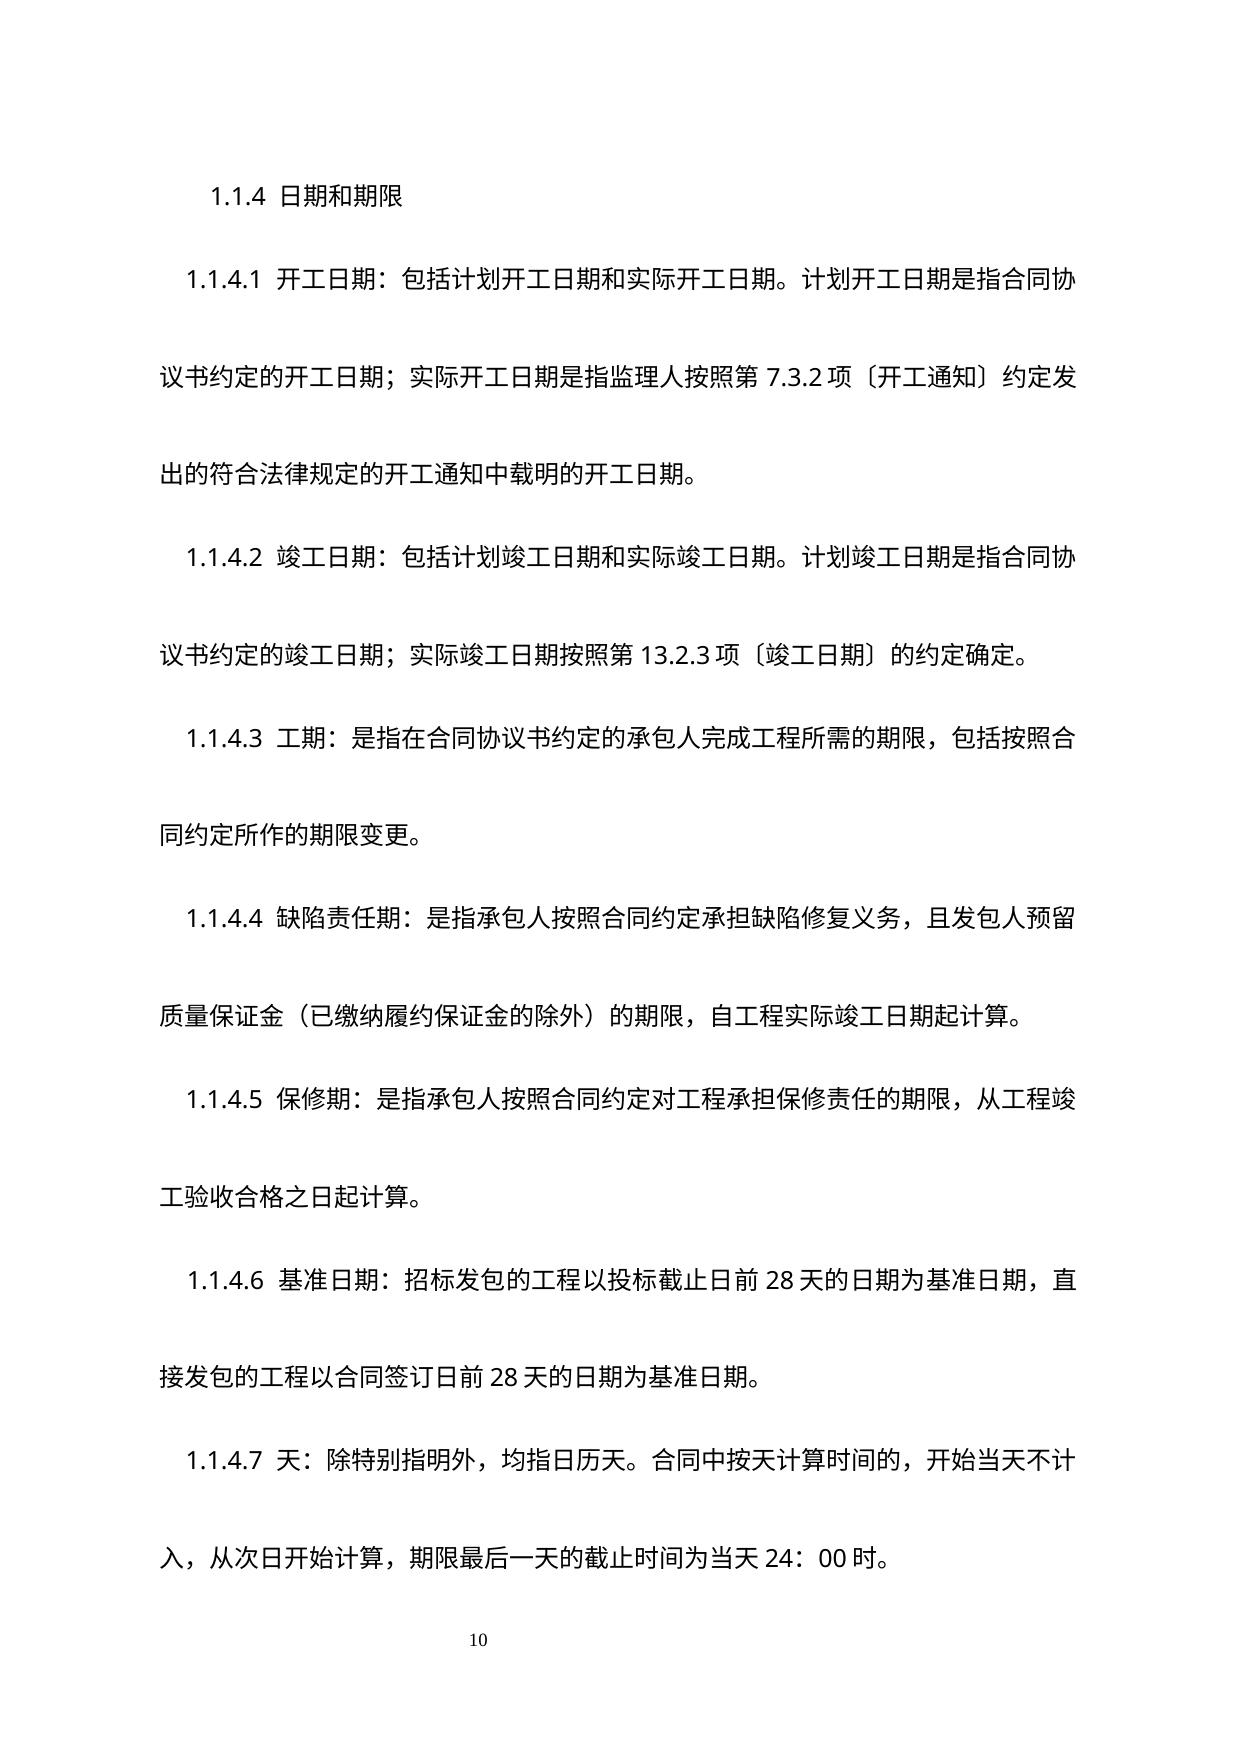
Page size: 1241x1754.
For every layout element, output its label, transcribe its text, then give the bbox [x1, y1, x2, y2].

text 1.1.4 日期和期限 [159, 162, 1078, 227]
text 1.1.4.7 天：除特别指明外，均指日历天。合同中按天计算时间的，开始当天不计入，从次日开始计算，期限最后一天的截止时间为当天24：00时。 [159, 1426, 1078, 1589]
text 1.1.4.4 缺陷责任期：是指承包人按照合同约定承担缺陷修复义务，且发包人预留质量保证金（已缴纳履约保证金的除外）的期限，自工程实际竣工日期起计算。 [159, 884, 1078, 1047]
text 1.1.4.2 竣工日期：包括计划竣工日期和实际竣工日期。计划竣工日期是指合同协议书约定的竣工日期；实际竣工日期按照第13.2.3项〔竣工日期〕的约定确定。 [159, 523, 1078, 686]
text 1.1.4.6 基准日期：招标发包的工程以投标截止日前28天的日期为基准日期，直接发包的工程以合同签订日前28天的日期为基准日期。 [159, 1246, 1078, 1408]
text 1.1.4.3 工期：是指在合同协议书约定的承包人完成工程所需的期限，包括按照合同约定所作的期限变更。 [159, 704, 1078, 866]
text 1.1.4.1 开工日期：包括计划开工日期和实际开工日期。计划开工日期是指合同协议书约定的开工日期；实际开工日期是指监理人按照第7.3.2项〔开工通知〕约定发出的符合法律规定的开工通知中载明的开工日期。 [159, 245, 1078, 505]
text 1.1.4.5 保修期：是指承包人按照合同约定对工程承担保修责任的期限，从工程竣工验收合格之日起计算。 [159, 1065, 1078, 1228]
